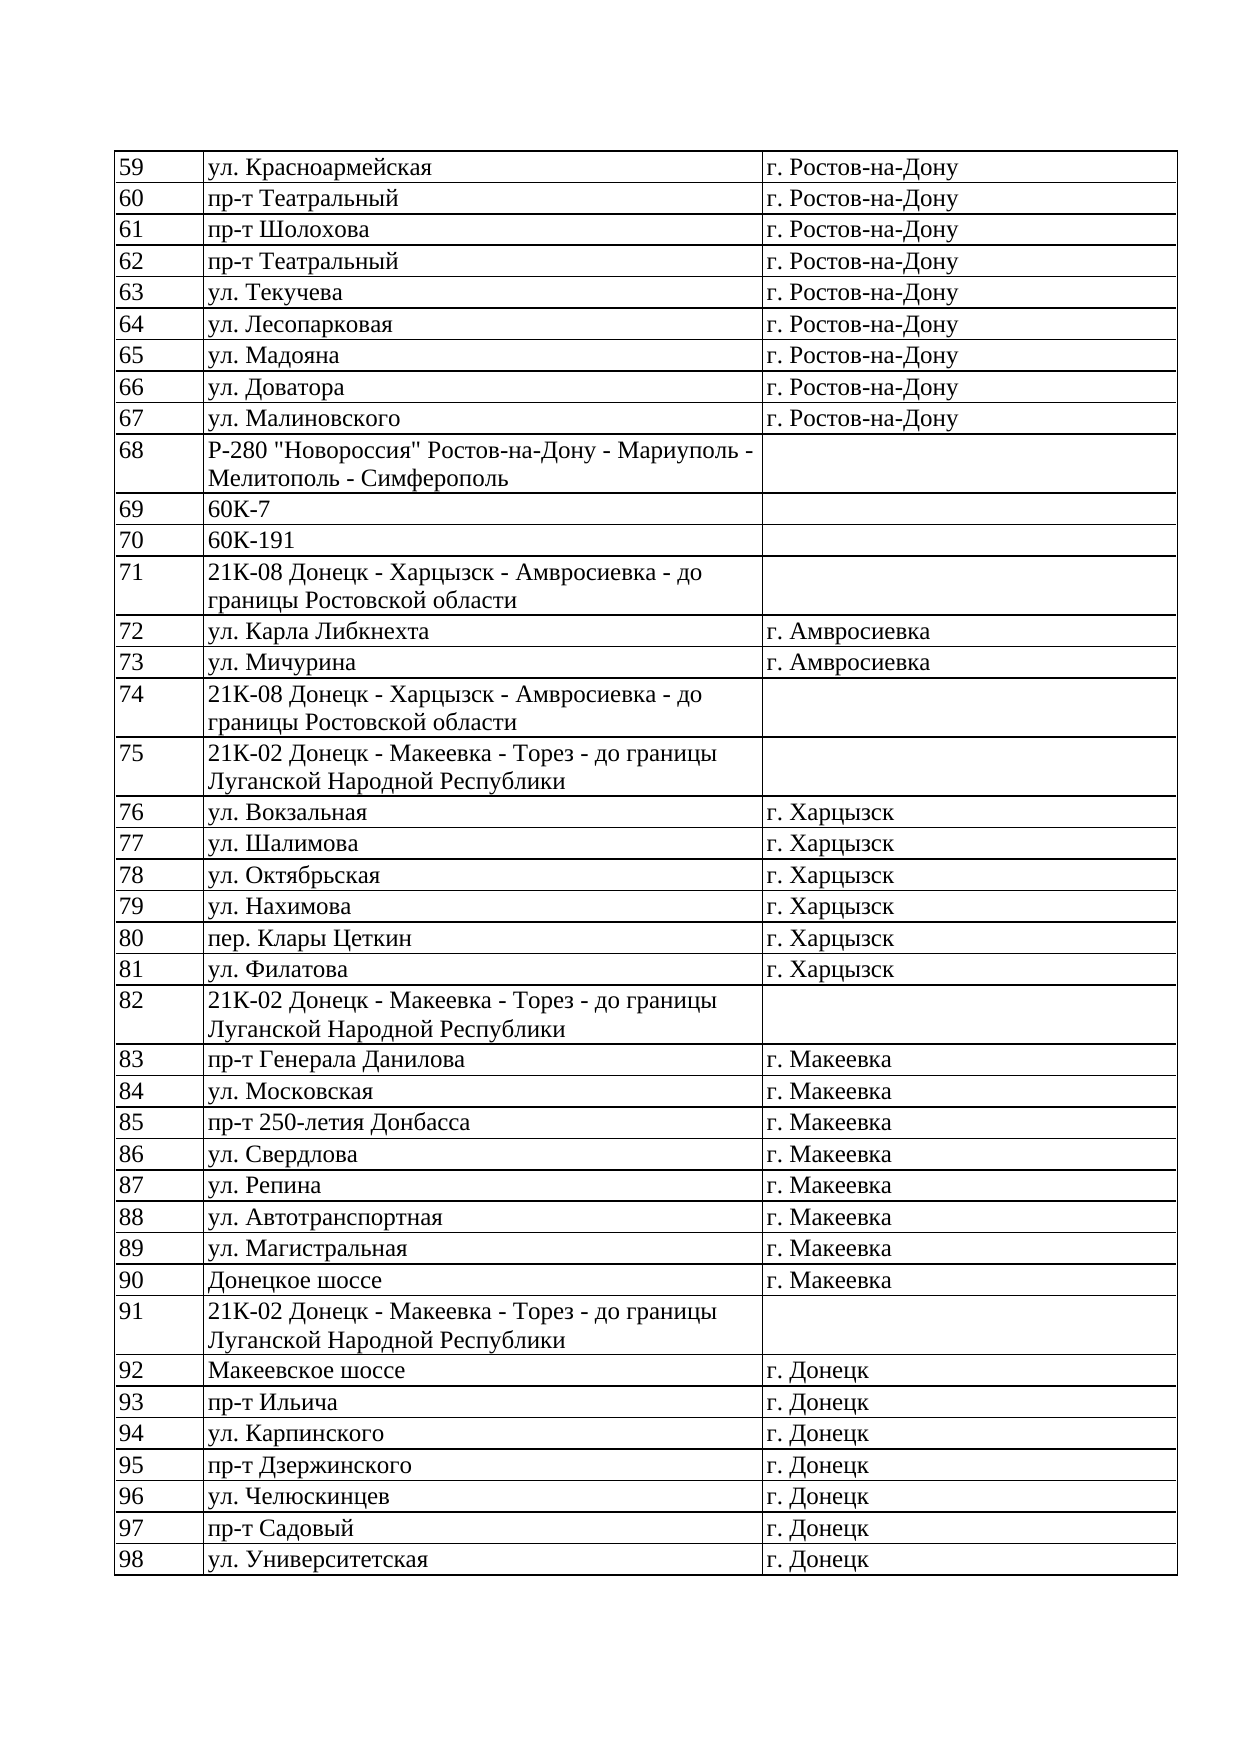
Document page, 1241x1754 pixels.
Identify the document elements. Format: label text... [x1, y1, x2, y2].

table_cell г. Амвросиевка [763, 646, 1177, 677]
table_cell ул. Челюскинцев [204, 1481, 762, 1511]
table_cell пр-т Садовый [204, 1513, 762, 1542]
table_cell ул. Шалимова [204, 828, 762, 858]
table_cell 69 [115, 493, 203, 524]
table_cell г. Макеевка [763, 1263, 1177, 1295]
table_cell [763, 524, 1177, 555]
table_cell [763, 677, 1177, 736]
table_cell Макеевское шоссе [204, 1355, 762, 1385]
table_cell г. Ростов-на-Дону [763, 213, 1177, 244]
table_cell 86 [115, 1139, 203, 1169]
table_cell 70 [115, 525, 203, 555]
table_cell 66 [115, 371, 203, 402]
table_cell ул. Красноармейская [204, 152, 762, 181]
table_cell ул. Малиновского [204, 403, 762, 433]
table_cell ул. Доватора [204, 372, 762, 402]
table_cell 76 [115, 796, 203, 827]
table_cell 91 [115, 1296, 203, 1354]
table_cell 60 [115, 183, 203, 213]
table_cell 90 [115, 1264, 203, 1295]
table_cell г. Ростов-на-Дону [763, 370, 1177, 402]
table_cell 60К-191 [204, 525, 762, 555]
table_cell 94 [115, 1418, 203, 1448]
table_cell г. Харцызск [763, 890, 1177, 921]
table_cell г. Донецк [763, 1385, 1177, 1417]
table_cell ул. Филатова [204, 954, 762, 984]
table_cell ул. Октябрьская [204, 860, 762, 889]
table_cell г. Харцызск [763, 921, 1177, 952]
table_cell 62 [115, 245, 203, 276]
table_cell пр-т Генерала Данилова [204, 1045, 762, 1074]
table_cell пр-т Театральный [204, 246, 762, 276]
table_cell 72 [115, 615, 203, 646]
table_cell г. Ростов-на-Дону [763, 276, 1177, 307]
table_cell 78 [115, 859, 203, 889]
table_cell 67 [115, 403, 203, 433]
table_cell г. Ростов-на-Дону [763, 402, 1177, 433]
table_cell ул. Репина [204, 1171, 762, 1200]
table_cell г. Донецк [763, 1480, 1177, 1511]
table_cell 21К-02 Донецк - Макеевка - Торез - до границы Луганской Народной Республики [204, 1296, 762, 1354]
table_cell г. Ростов-на-Дону [763, 307, 1177, 339]
table_cell Донецкое шоссе [204, 1265, 762, 1295]
table_cell г. Ростов-на-Дону [763, 152, 1177, 181]
table_cell 85 [115, 1107, 203, 1137]
table_cell пр-т Театральный [204, 183, 762, 213]
table_cell 73 [115, 647, 203, 677]
table_cell г. Харцызск [763, 827, 1177, 858]
table_cell ул. Мичурина [204, 647, 762, 677]
table_cell пр-т Дзержинского [204, 1450, 762, 1479]
table_cell 92 [115, 1355, 203, 1385]
table_cell 61 [115, 214, 203, 244]
table_cell 98 [115, 1544, 203, 1574]
table_cell 77 [115, 828, 203, 858]
table_cell [763, 736, 1177, 795]
table_cell 21К-08 Донецк - Харцызск - Амвросиевка - до границы Ростовской области [204, 557, 762, 614]
table_cell 80 [115, 922, 203, 952]
table_cell [763, 555, 1177, 614]
table_cell г. Донецк [763, 1448, 1177, 1479]
table_cell [763, 984, 1177, 1043]
table_cell ул. Карла Либкнехта [204, 616, 762, 646]
table_cell ул. Автотранспортная [204, 1202, 762, 1232]
table_cell [763, 492, 1177, 524]
table_cell г. Харцызск [763, 953, 1177, 984]
table_cell ул. Свердлова [204, 1139, 762, 1169]
table_cell ул. Нахимова [204, 891, 762, 921]
table_cell г. Харцызск [763, 858, 1177, 889]
table_cell г. Донецк [763, 1511, 1177, 1542]
table_cell ул. Вокзальная [204, 797, 762, 827]
table_cell г. Макеевка [763, 1075, 1177, 1106]
table_cell 68 [115, 434, 203, 492]
table_cell пр-т Шолохова [204, 215, 762, 244]
table_cell 75 [115, 737, 203, 795]
table_cell 21К-02 Донецк - Макеевка - Торез - до границы Луганской Народной Республики [204, 986, 762, 1043]
table_cell ул. Карпинского [204, 1418, 762, 1448]
table_cell пер. Клары Цеткин [204, 923, 762, 952]
table_cell г. Ростов-на-Дону [763, 339, 1177, 370]
table_cell 83 [115, 1044, 203, 1074]
table_cell 63 [115, 277, 203, 307]
table_cell г. Макеевка [763, 1043, 1177, 1074]
table_cell 88 [115, 1201, 203, 1232]
table_cell г. Ростов-на-Дону [763, 244, 1177, 276]
table_cell 60К-7 [204, 494, 762, 524]
table_cell 82 [115, 985, 203, 1043]
table_cell г. Донецк [763, 1543, 1177, 1574]
table_cell г. Амвросиевка [763, 614, 1177, 646]
table_cell ул. Магистральная [204, 1233, 762, 1263]
table_cell г. Макеевка [763, 1232, 1177, 1263]
table_cell 84 [115, 1076, 203, 1106]
table_cell ул. Мадояна [204, 340, 762, 370]
table_cell г. Ростов-на-Дону [763, 181, 1177, 213]
table_cell пр-т 250-летия Донбасса [204, 1108, 762, 1137]
table_cell 65 [115, 340, 203, 370]
table_cell 21К-08 Донецк - Харцызск - Амвросиевка - до границы Ростовской области [204, 679, 762, 736]
table_cell 87 [115, 1170, 203, 1200]
table_cell ул. Московская [204, 1076, 762, 1106]
table_cell пр-т Ильича [204, 1387, 762, 1417]
table_cell 79 [115, 891, 203, 921]
table_cell г. Макеевка [763, 1106, 1177, 1137]
table_cell ул. Лесопарковая [204, 309, 762, 339]
table_cell ул. Университетская [204, 1544, 762, 1574]
table_cell 74 [115, 678, 203, 736]
table_cell 81 [115, 954, 203, 984]
table_cell ул. Текучева [204, 277, 762, 307]
table_cell 93 [115, 1386, 203, 1417]
table_cell 89 [115, 1233, 203, 1263]
table_cell 95 [115, 1449, 203, 1479]
table_cell 64 [115, 308, 203, 339]
table_cell г. Донецк [763, 1417, 1177, 1448]
table_cell г. Макеевка [763, 1169, 1177, 1200]
table_cell [763, 1295, 1177, 1354]
table_cell г. Харцызск [763, 795, 1177, 827]
table_cell [763, 433, 1177, 492]
table_cell 59 [115, 152, 203, 181]
table_cell г. Донецк [763, 1354, 1177, 1385]
table_cell 97 [115, 1512, 203, 1542]
table_cell г. Макеевка [763, 1138, 1177, 1169]
table_cell Р-280 "Новороссия" Ростов-на-Дону - Мариуполь - Мелитополь - Симферополь [204, 435, 762, 492]
table_cell 21К-02 Донецк - Макеевка - Торез - до границы Луганской Народной Республики [204, 738, 762, 795]
table_cell г. Макеевка [763, 1200, 1177, 1232]
table_cell 71 [115, 556, 203, 614]
table_cell 96 [115, 1481, 203, 1511]
